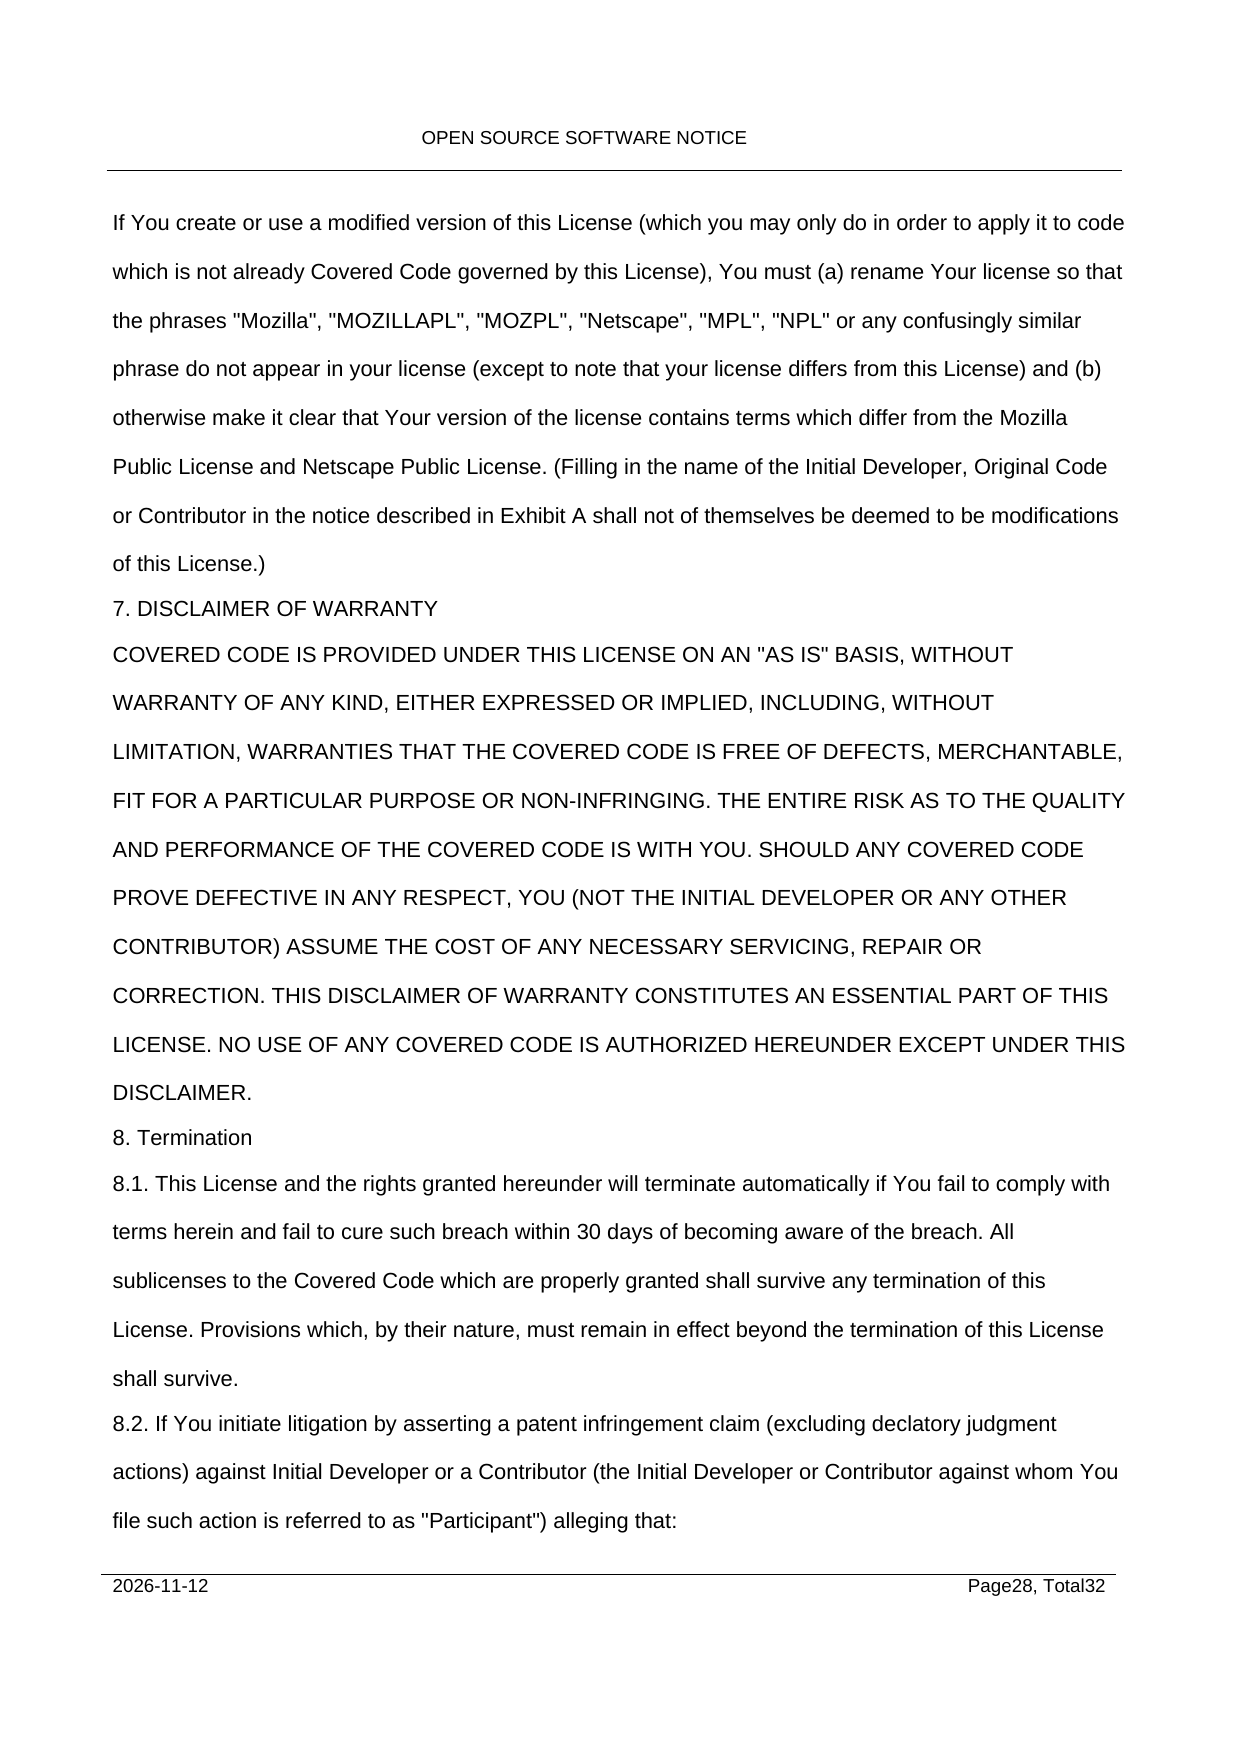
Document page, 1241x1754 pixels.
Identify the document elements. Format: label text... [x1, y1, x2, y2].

text 8. Termination [112, 1122, 1128, 1154]
text 7. DISCLAIMER OF WARRANTY [112, 593, 1128, 625]
text COVERED CODE IS PROVIDED UNDER THIS LICENSE ON AN "AS IS" BASIS, WITHOUT WARRANTY OF ANY KIND, EITHER EXPRESSED OR IMPLIED, INCLUDING, WITHOUT LIMITATION, WARRANTIES THAT THE COVERED CODE IS FREE OF DEFECTS, MERCHANTABLE, FIT FOR A PARTICULAR PURPOSE OR NON-INFRINGING. THE ENTIRE RISK AS TO THE QUALITY AND PERFORMANCE OF THE COVERED CODE IS WITH YOU. SHOULD ANY COVERED CODE PROVE DEFECTIVE IN ANY RESPECT, YOU (NOT THE INITIAL DEVELOPER OR ANY OTHER CONTRIBUTOR) ASSUME THE COST OF ANY NECESSARY SERVICING, REPAIR OR CORRECTION. THIS DISCLAIMER OF WARRANTY CONSTITUTES AN ESSENTIAL PART OF THIS LICENSE. NO USE OF ANY COVERED CODE IS AUTHORIZED HEREUNDER EXCEPT UNDER THIS DISCLAIMER. [112, 638, 1128, 1109]
text 8.2. If You initiate litigation by asserting a patent infringement claim (excluding declatory judgment actions) against Initial Developer or a Contributor (the Initial Developer or Contributor against whom You file such action is referred to as "Participant") alleging that: [112, 1407, 1128, 1537]
text 8.1. This License and the rights granted hereunder will terminate automatically if You fail to comply with terms herein and fail to cure such breach within 30 days of becoming aware of the breach. All sublicenses to the Covered Code which are properly granted shall survive any termination of this License. Provisions which, by their nature, must remain in effect beyond the termination of this License shall survive. [112, 1167, 1128, 1394]
text If You create or use a modified version of this License (which you may only do in order to apply it to code which is not already Covered Code governed by this License), You must (a) rename Your license so that the phrases "Mozilla", "MOZILLAPL", "MOZPL", "Netscape", "MPL", "NPL" or any confusingly similar phrase do not appear in your license (except to note that your license differs from this License) and (b) otherwise make it clear that Your version of the license contains terms which differ from the Mozilla Public License and Netscape Public License. (Filling in the name of the Initial Developer, Original Code or Contributor in the notice described in Exhibit A shall not of themselves be deemed to be modifications of this License.) [112, 206, 1128, 580]
